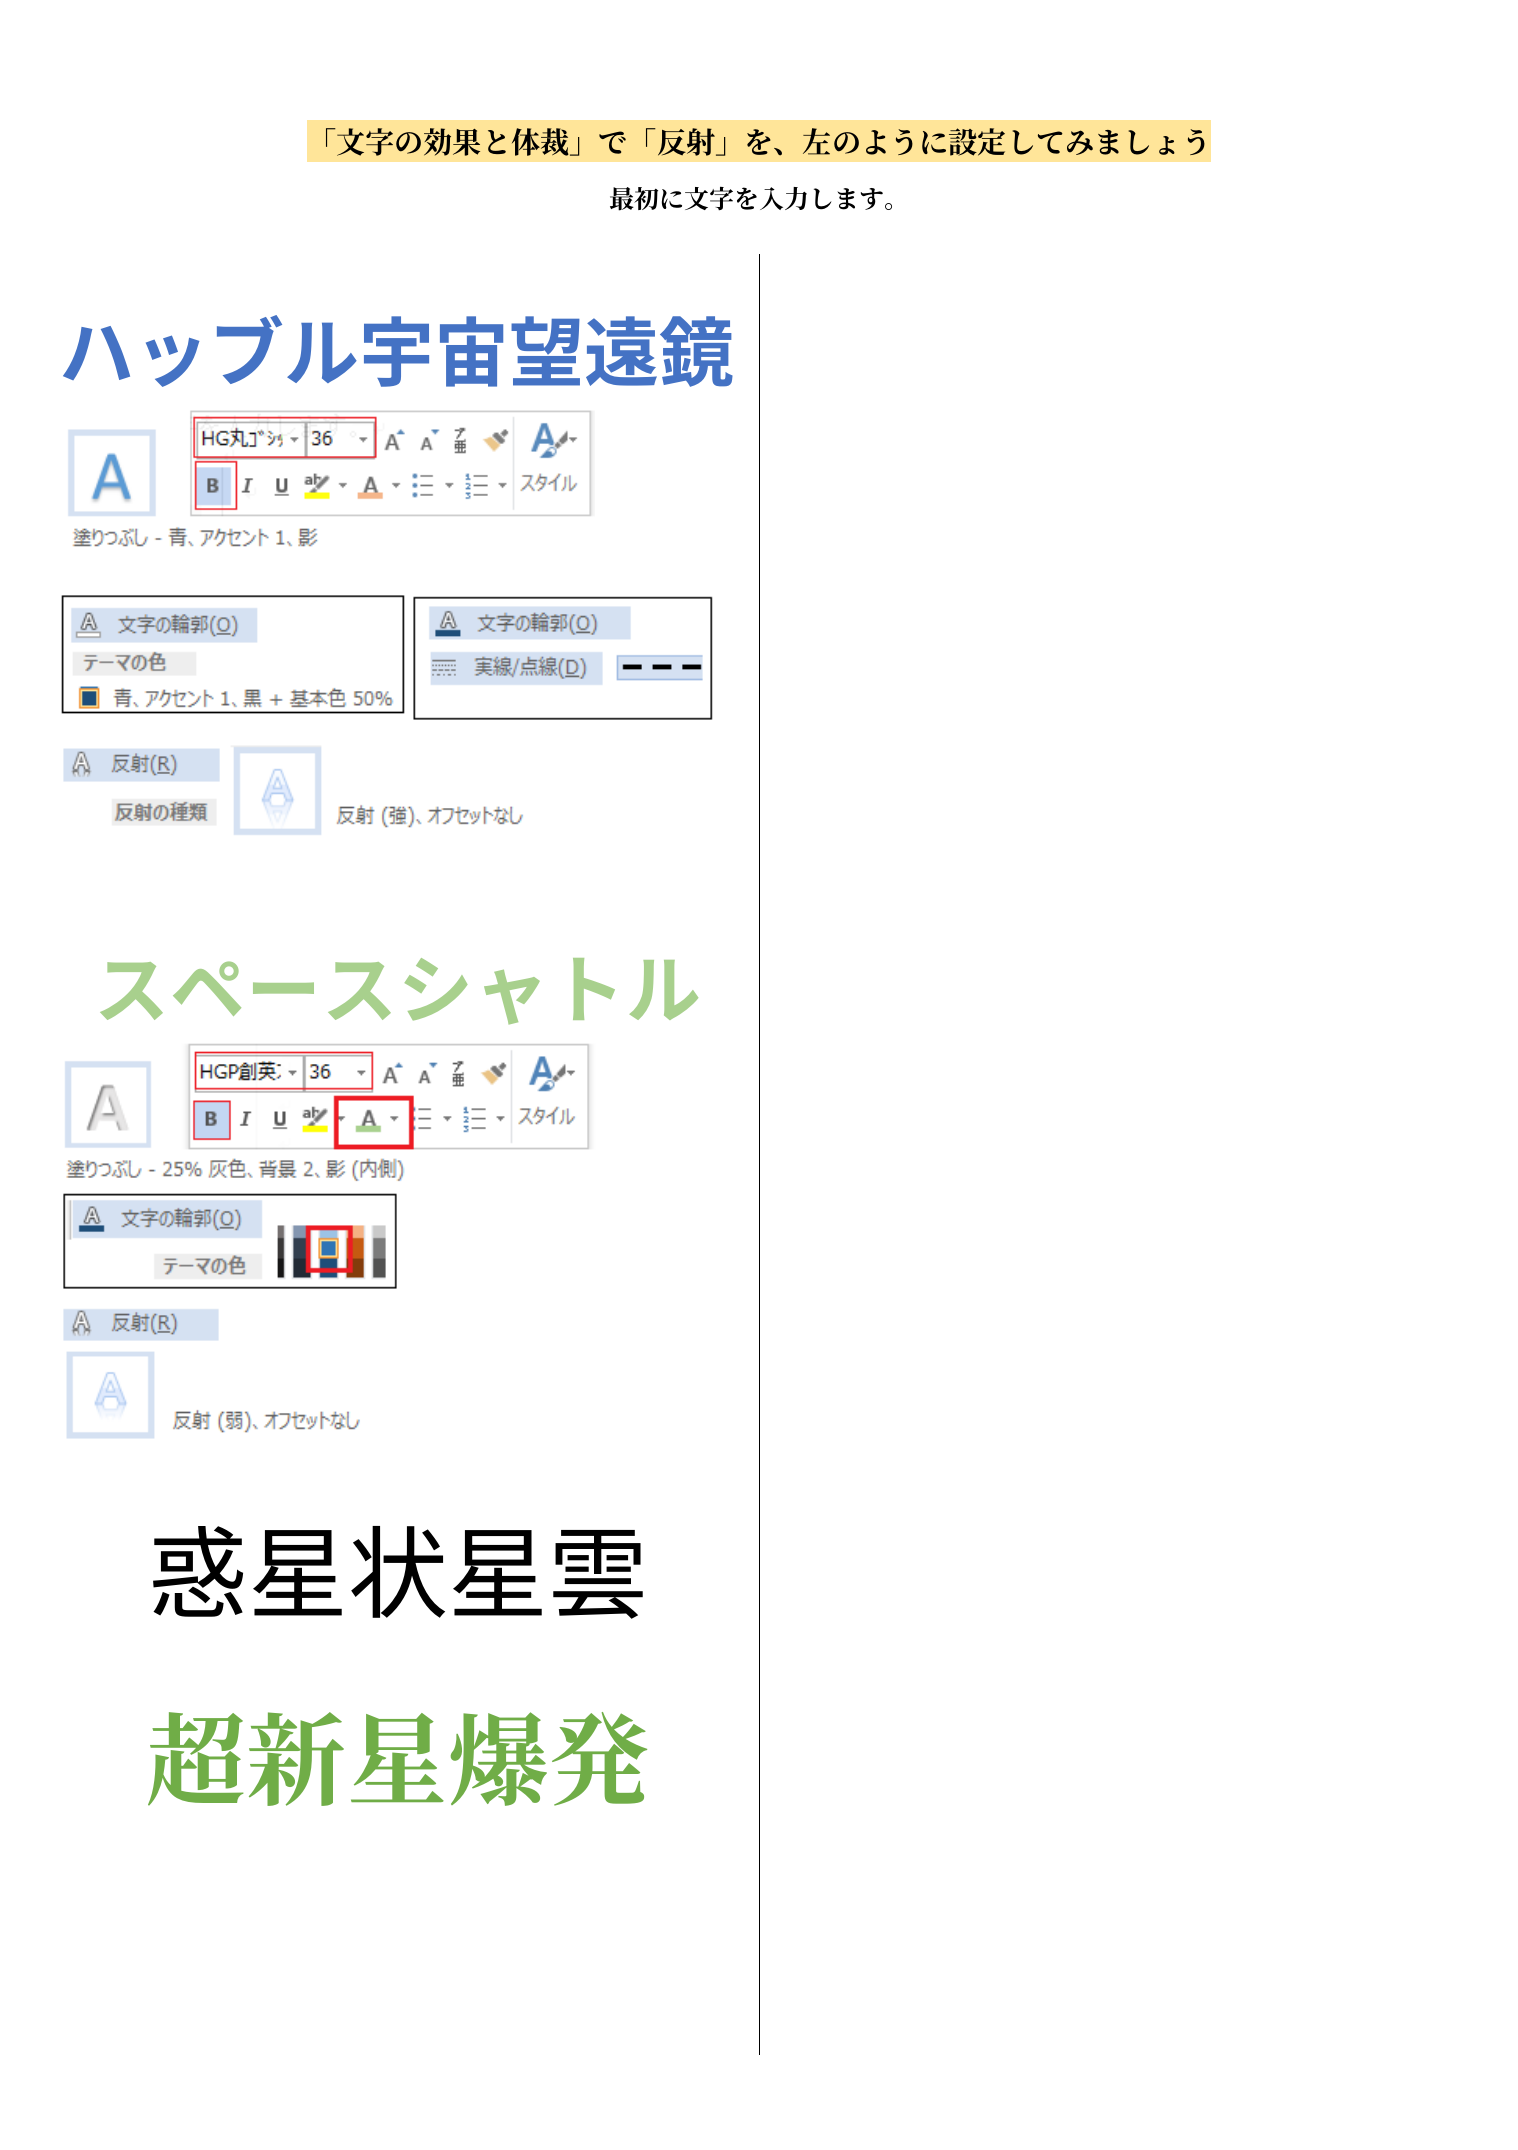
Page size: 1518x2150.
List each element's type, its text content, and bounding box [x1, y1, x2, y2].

picture [59, 591, 717, 723]
picture [59, 1303, 370, 1442]
text 「文字の効果と体裁」で「反射」を、左のように設定してみましょう [59, 104, 1459, 179]
text ハッブル宇宙望遠鏡 [59, 291, 737, 404]
text 最初に文字を入力します。 [59, 179, 1459, 216]
picture [59, 741, 531, 840]
picture [59, 1191, 400, 1292]
text 超新星爆発 [59, 1679, 737, 1829]
text スペースシャトル [59, 929, 737, 1041]
picture [59, 1041, 597, 1189]
picture [59, 403, 595, 559]
text 惑星状星雲 [59, 1491, 737, 1641]
